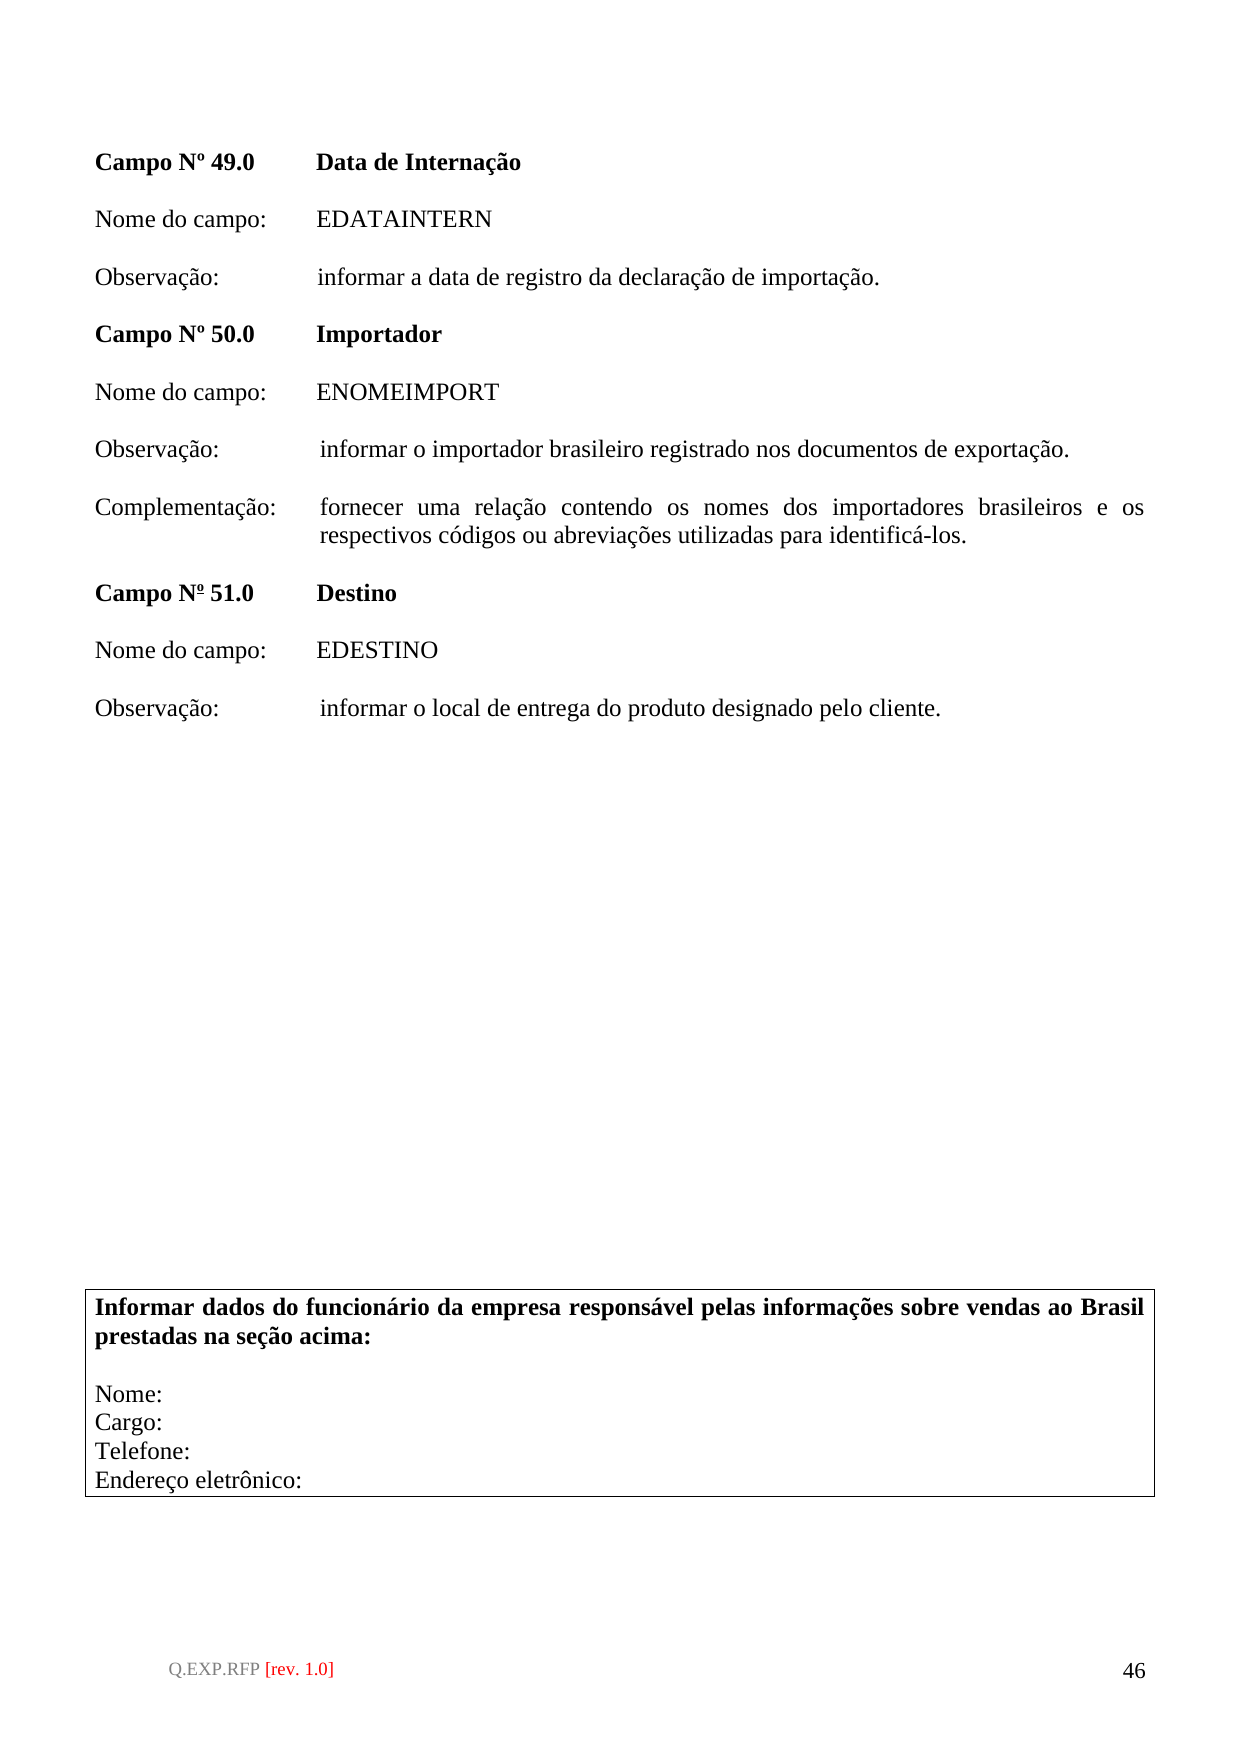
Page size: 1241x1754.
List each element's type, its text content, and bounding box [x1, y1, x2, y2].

text Nome do campo: ENOMEIMPORT [94, 377, 1146, 406]
text Nome: [94, 1379, 1146, 1407]
text Nome do campo: EDATAINTERN [94, 204, 1146, 233]
text Campo Nº 49.0 Data de Internação [94, 147, 1146, 176]
text Nome do campo: EDESTINO [94, 636, 1146, 664]
text Complementação: fornecer uma relação contendo os nomes dos importadores brasileiros e os respectivos códigos ou abreviações utilizadas para identificá-los. [94, 492, 1146, 549]
text Endereço eletrônico: [86, 1462, 1154, 1496]
text Campo No 51.0 Destino [94, 578, 1146, 607]
text Observação: informar o local de entrega do produto designado pelo cliente. [94, 693, 1146, 722]
text Informar dados do funcionário da empresa responsável pelas informações sobre vendas ao Brasil prestadas na seção acima: [86, 1290, 1154, 1350]
text Cargo: [94, 1407, 1146, 1436]
text Observação: informar o importador brasileiro registrado nos documentos de exportação. [94, 434, 1146, 463]
text Observação: informar a data de registro da declaração de importação. [94, 262, 1146, 291]
text Telefone: [94, 1436, 1146, 1462]
text Campo Nº 50.0 Importador [94, 319, 1146, 348]
